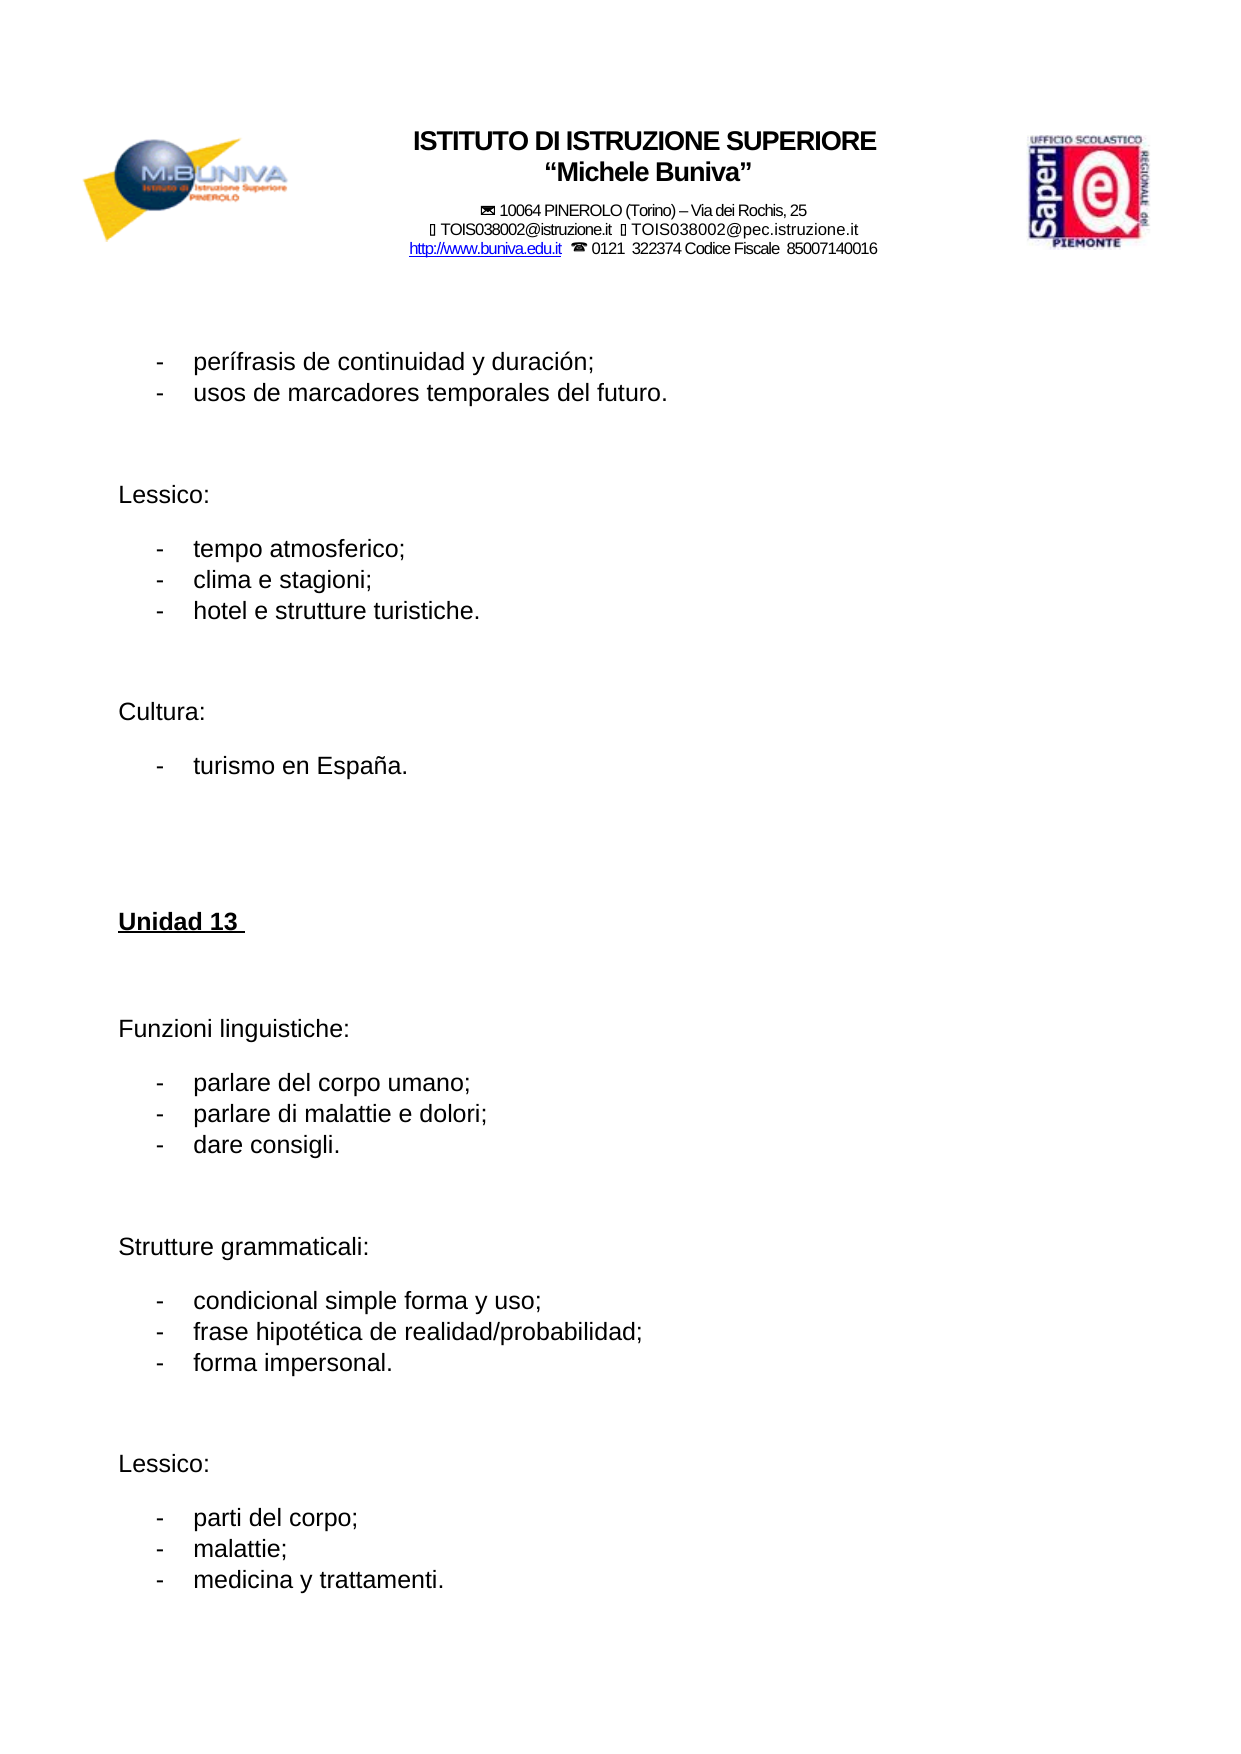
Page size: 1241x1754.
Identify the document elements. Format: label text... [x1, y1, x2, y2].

list turismo en España. [156, 751, 1122, 780]
text Strutture grammaticali: [118, 1232, 1122, 1261]
list forma impersonal. [156, 1348, 1122, 1376]
text Lessico: [118, 1449, 1122, 1478]
list frase hipotética de realidad/probabilidad; [156, 1317, 1122, 1345]
list clima e stagioni; [156, 565, 1122, 593]
text Funzioni linguistiche: [118, 1014, 1122, 1043]
list medicina y trattamenti. [156, 1565, 1122, 1594]
picture [81, 131, 291, 242]
list tempo atmosferico; [156, 534, 1122, 562]
text Unidad 13 [118, 907, 1122, 935]
list hotel e strutture turistiche. [156, 596, 1122, 624]
list parti del corpo; [156, 1503, 1122, 1532]
picture [1026, 135, 1151, 250]
text Cultura: [118, 697, 1122, 726]
list dare consigli. [156, 1130, 1122, 1159]
list parlare di malattie e dolori; [156, 1099, 1122, 1128]
list condicional simple forma y uso; [156, 1286, 1122, 1314]
list usos de marcadores temporales del futuro. [156, 378, 1122, 407]
list perífrasis de continuidad y duración; [156, 347, 1122, 376]
text Lessico: [118, 480, 1122, 508]
list malattie; [156, 1534, 1122, 1563]
list parlare del corpo umano; [156, 1068, 1122, 1097]
